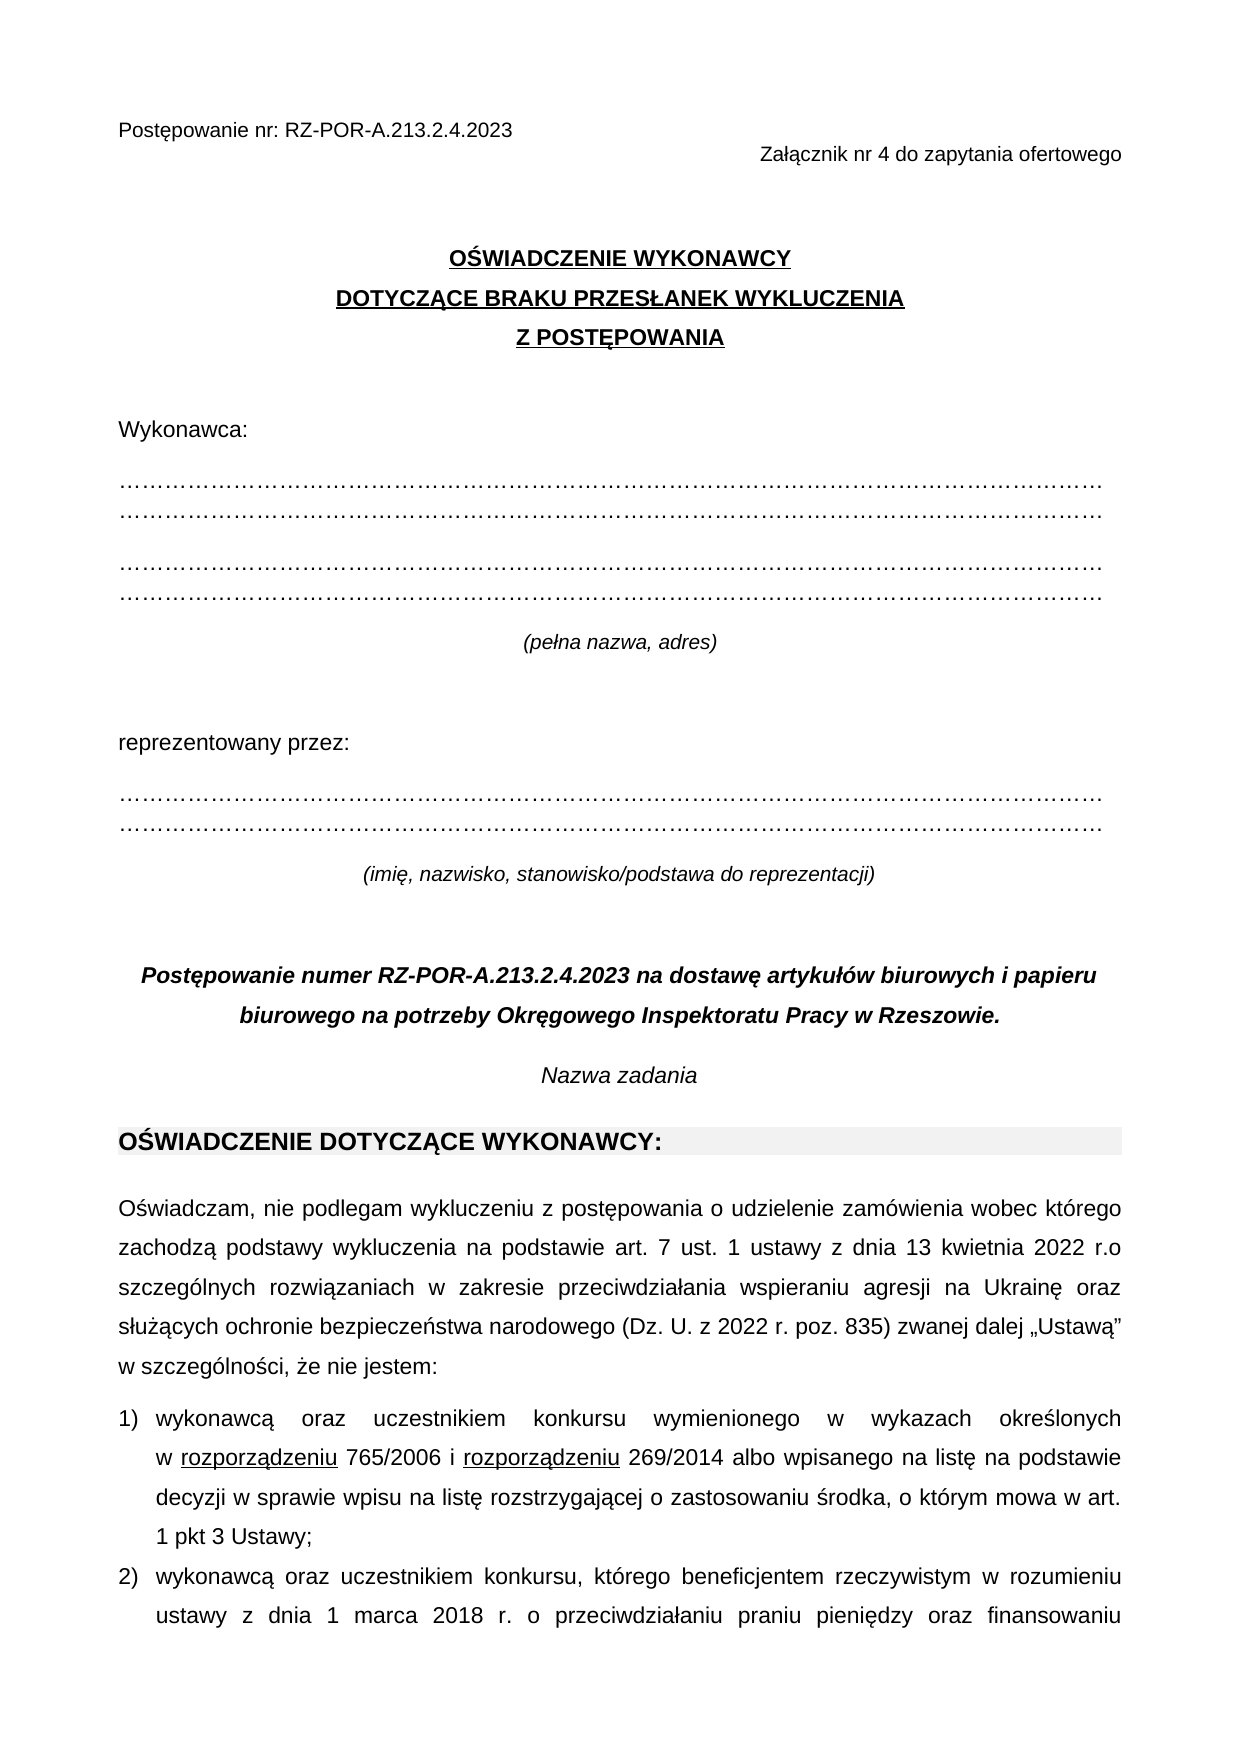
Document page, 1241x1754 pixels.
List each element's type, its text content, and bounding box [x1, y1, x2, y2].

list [118, 1563, 1122, 1628]
text Wykonawca: [118, 416, 1122, 442]
text Postępowanie numer RZ-POR-A.213.2.4.2023 na dostawę artykułów biurowych i papieru biurowego na potrzeby Okręgowego Inspektoratu Pracy w Rzeszowie. [118, 962, 1122, 1028]
text Postępowanie nr: RZ-POR-A.213.2.4.2023 [118, 118, 1122, 142]
text …………………………………………………………………………………………………………………………………………………………………………………………………………………………………… [118, 548, 1122, 605]
text (pełna nazwa, adres) [118, 630, 1124, 654]
text Nazwa zadania [118, 1062, 1122, 1088]
text …………………………………………………………………………………………………………………………………………………………………………………………………………………………………… [118, 780, 1122, 837]
text Oświadczam, nie podlegam wykluczeniu z postępowania o udzielenie zamówienia wobec którego zachodzą podstawy wykluczenia na podstawie art. 7 ust. 1 ustawy z dnia 13 kwietnia 2022 r.o szczególnych rozwiązaniach w zakresie przeciwdziałania wspieraniu agresji na Ukrainę oraz służących ochronie bezpieczeństwa narodowego (Dz. U. z 2022 r. poz. 835) zwanej dalej „Ustawą” w szczególności, że nie jestem: [118, 1195, 1122, 1379]
text OŚWIADCZENIE DOTYCZĄCE WYKONAWCY: [118, 1127, 1122, 1155]
text (imię, nazwisko, stanowisko/podstawa do reprezentacji) [118, 861, 1122, 885]
text reprezentowany przez: [118, 729, 1122, 755]
text DOTYCZĄCE BRAKU PRZESŁANEK WYKLUCZENIA Z POSTĘPOWANIA [118, 284, 1122, 350]
text Załącznik nr 4 do zapytania ofertowego [118, 142, 1122, 166]
list wykonawcą oraz uczestnikiem konkursu wymienionego w wykazach określonych w rozporządzeniu 765/2006 i rozporządzeniu 269/2014 albo wpisanego na listę na podstawie decyzji w sprawie wpisu na listę rozstrzygającej o zastosowaniu środka, o którym mowa w art. 1 pkt 3 Ustawy; [118, 1405, 1122, 1549]
text OŚWIADCZENIE WYKONAWCY [118, 245, 1122, 271]
text …………………………………………………………………………………………………………………………………………………………………………………………………………………………………… [118, 467, 1122, 524]
